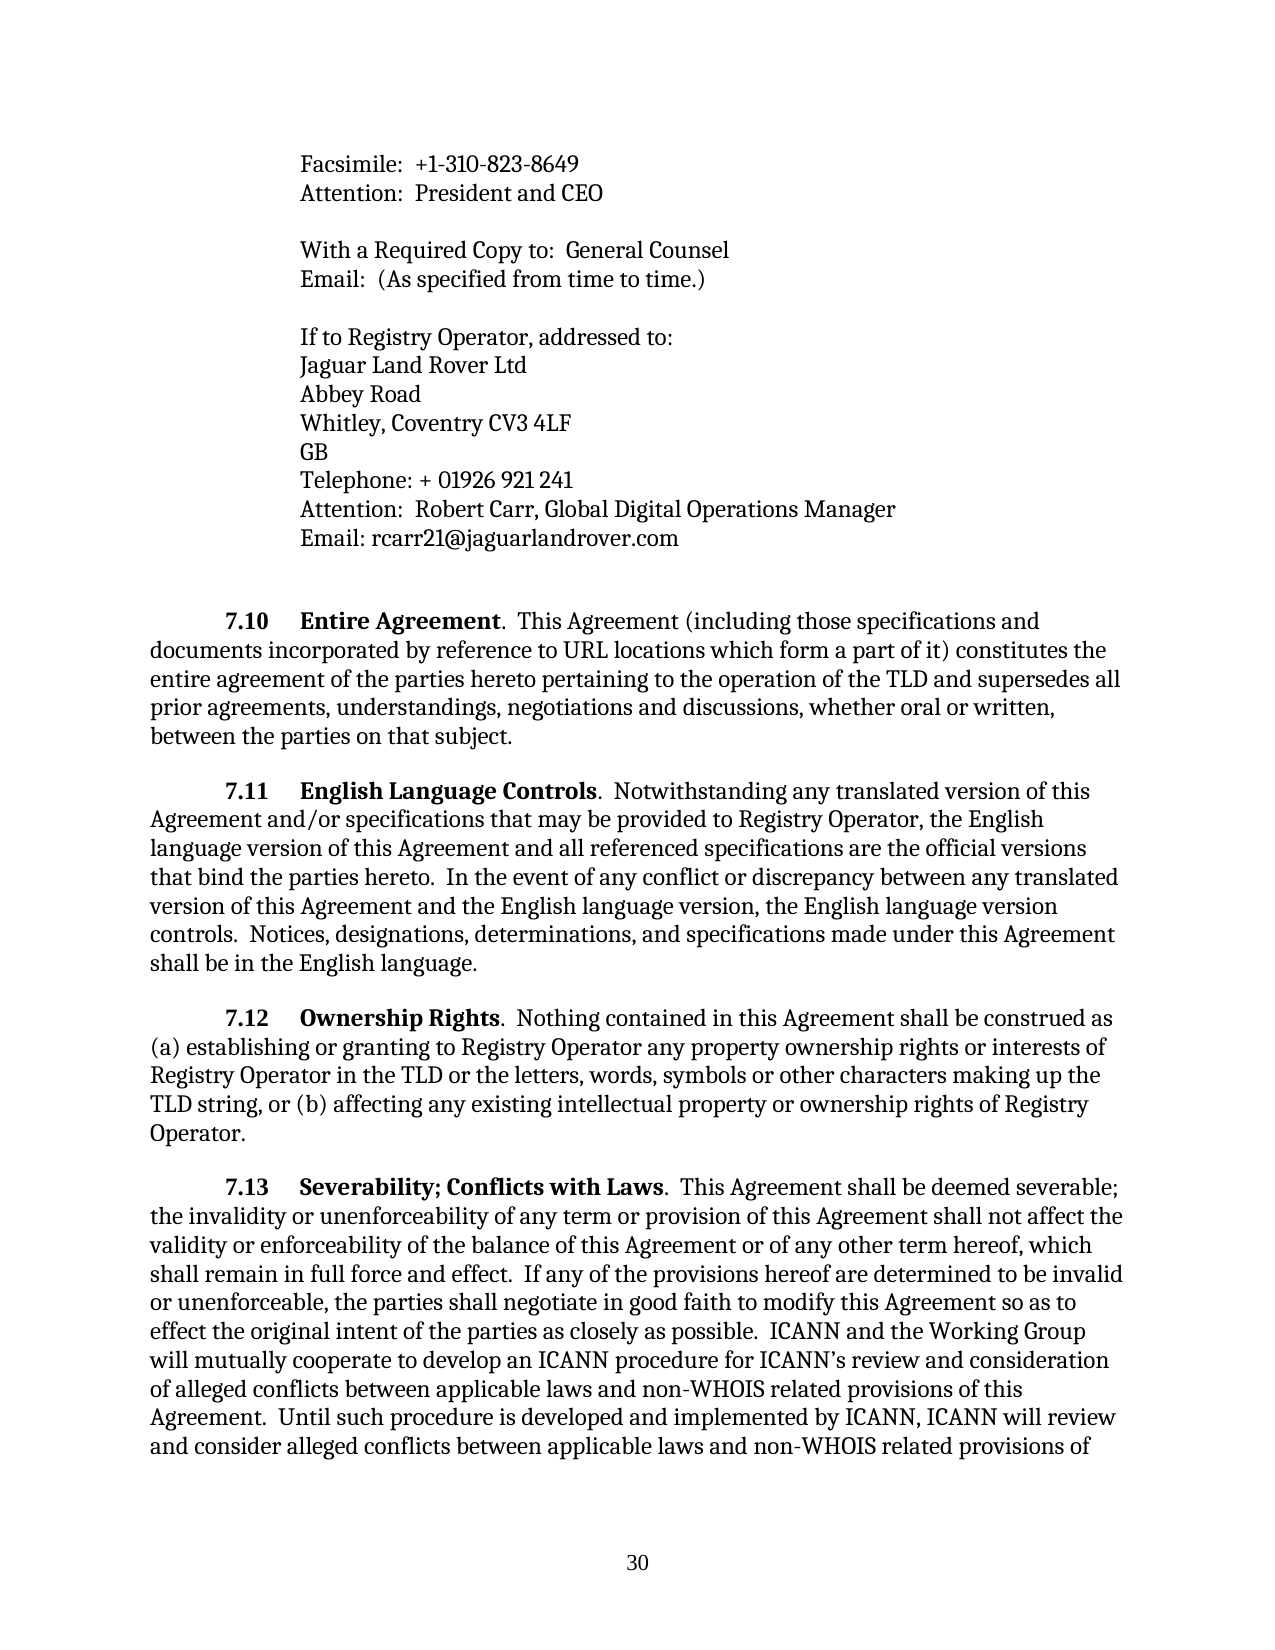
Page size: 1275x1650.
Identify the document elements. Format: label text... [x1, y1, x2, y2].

text GB [300, 437, 1125, 466]
text English Language Controls. Notwithstanding any translated version of this Agreement and/or specifications that may be provided to Registry Operator, the English language version of this Agreement and all referenced specifications are the official versions that bind the parties hereto. In the event of any conflict or discrepancy between any translated version of this Agreement and the English language version, the English language version controls. Notices, designations, determinations, and specifications made under this Agreement shall be in the English language. [150, 776, 1125, 978]
text Attention: Robert Carr, Global Digital Operations Manager [300, 495, 1125, 524]
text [300, 150, 1125, 409]
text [150, 1172, 1125, 1461]
text Ownership Rights. Nothing contained in this Agreement shall be construed as (a) establishing or granting to Registry Operator any property ownership rights or interests of Registry Operator in the TLD or the letters, words, symbols or other characters making up the TLD string, or (b) affecting any existing intellectual property or ownership rights of Registry Operator. [150, 1003, 1125, 1147]
text Whitley, Coventry CV3 4LF [300, 409, 1125, 437]
text Email: rcarr21@jaguarlandrover.com [300, 524, 1125, 552]
text Entire Agreement. This Agreement (including those specifications and documents incorporated by reference to URL locations which form a part of it) constitutes the entire agreement of the parties hereto pertaining to the operation of the TLD and supersedes all prior agreements, understandings, negotiations and discussions, whether oral or written, between the parties on that subject. [150, 606, 1125, 751]
text Telephone: + 01926 921 241 [300, 466, 1125, 495]
